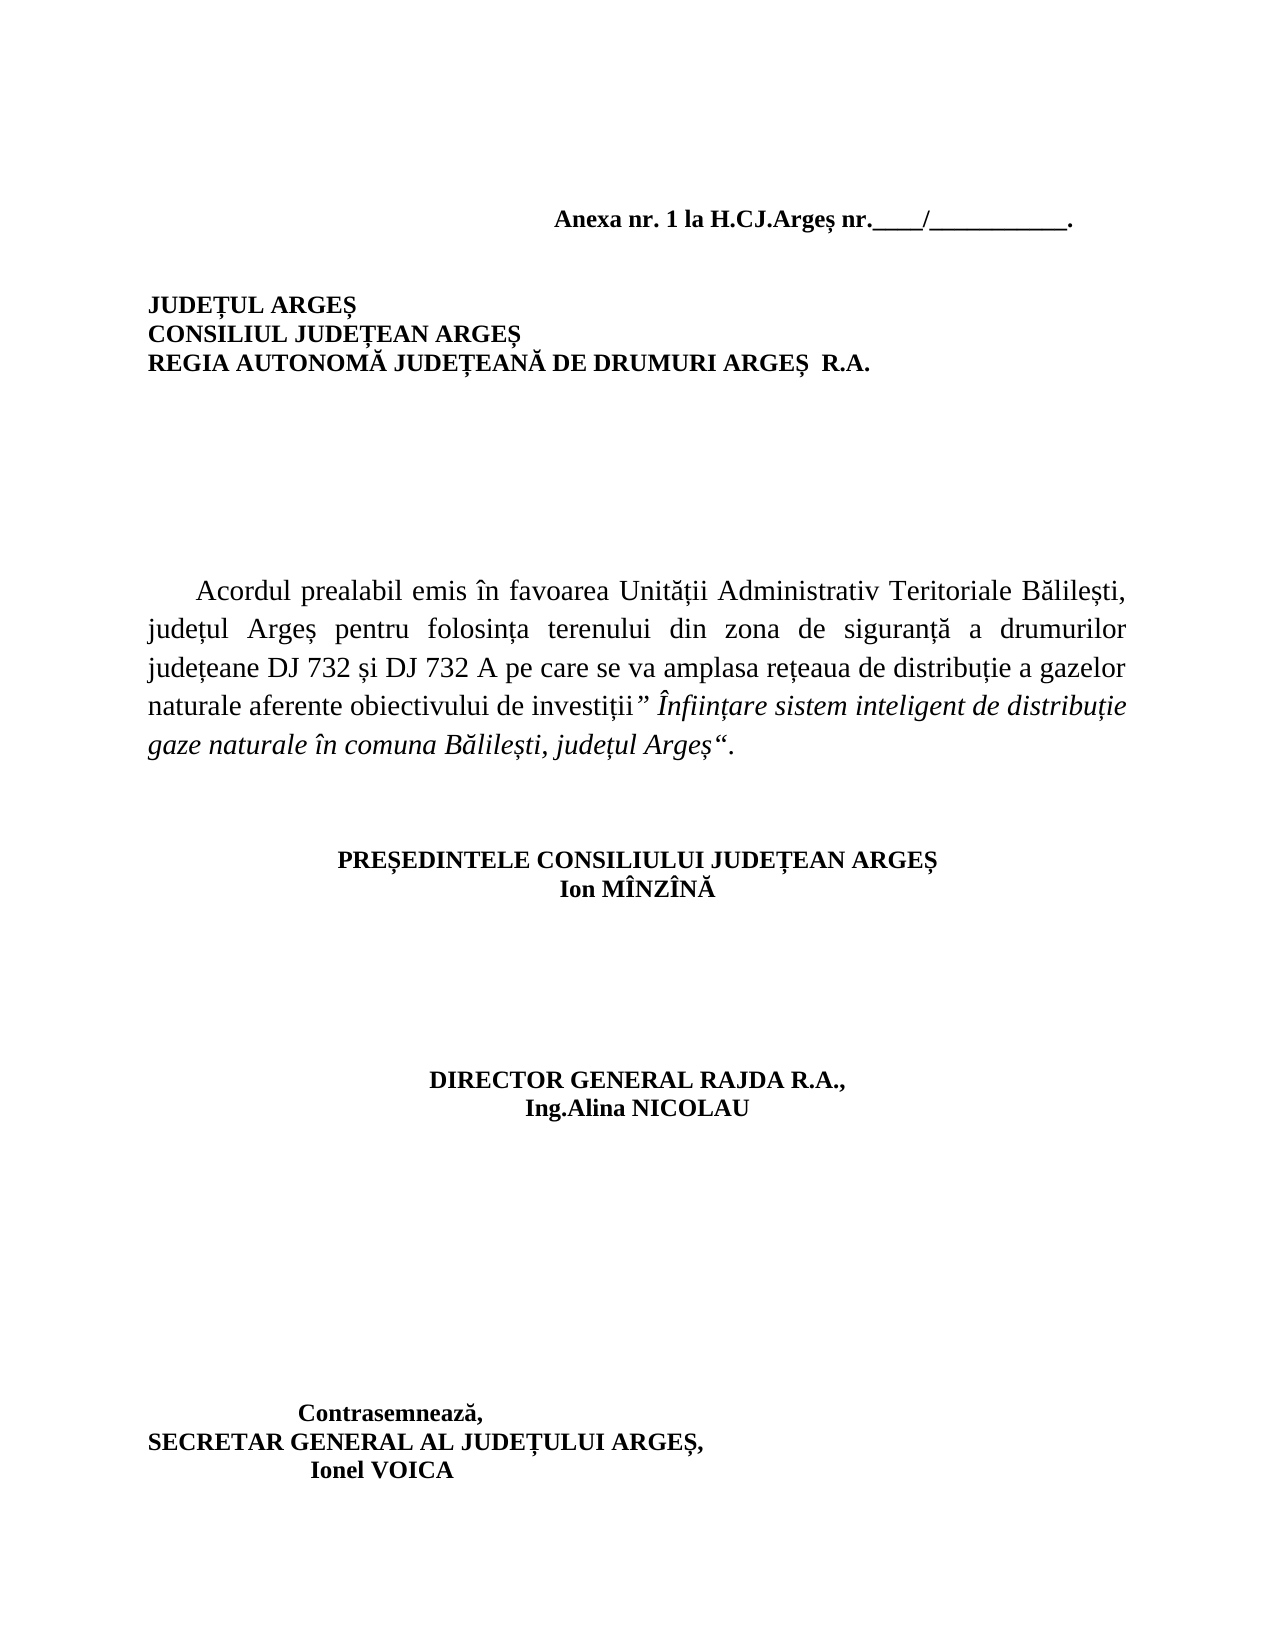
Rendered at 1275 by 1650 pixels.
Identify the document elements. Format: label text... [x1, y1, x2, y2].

text Acordul prealabil emis în favoarea Unității Administrativ Teritoriale Bălilești, județul Argeș pentru folosința terenului din zona de siguranță a drumurilor județeane DJ 732 și DJ 732 A pe care se va amplasa rețeaua de distribuție a gazelor naturale aferente obiectivului de investiții” Înființare sistem inteligent de distribuție gaze naturale în comuna Bălilești, județul Argeș“. [148, 573, 1127, 760]
text Ing.Alina NICOLAU [148, 1093, 1127, 1122]
text REGIA AUTONOMĂ JUDEȚEANĂ DE DRUMURI ARGEȘ R.A. [148, 348, 1127, 377]
text JUDEȚUL ARGEȘ [148, 291, 1127, 319]
text DIRECTOR GENERAL RAJDA R.A., [148, 1065, 1127, 1093]
text CONSILIUL JUDEȚEAN ARGEȘ [148, 319, 1127, 348]
text Ionel VOICA [148, 1456, 1127, 1484]
text Ion MÎNZÎNĂ [148, 874, 1127, 903]
text SECRETAR GENERAL AL JUDEȚULUI ARGEȘ, [148, 1427, 1127, 1456]
text Anexa nr. 1 la H.CJ.Argeș nr.____/___________. [148, 204, 1127, 233]
text PREȘEDINTELE CONSILIULUI JUDEȚEAN ARGEȘ [148, 846, 1127, 874]
text Contrasemnează, [148, 1398, 1127, 1427]
